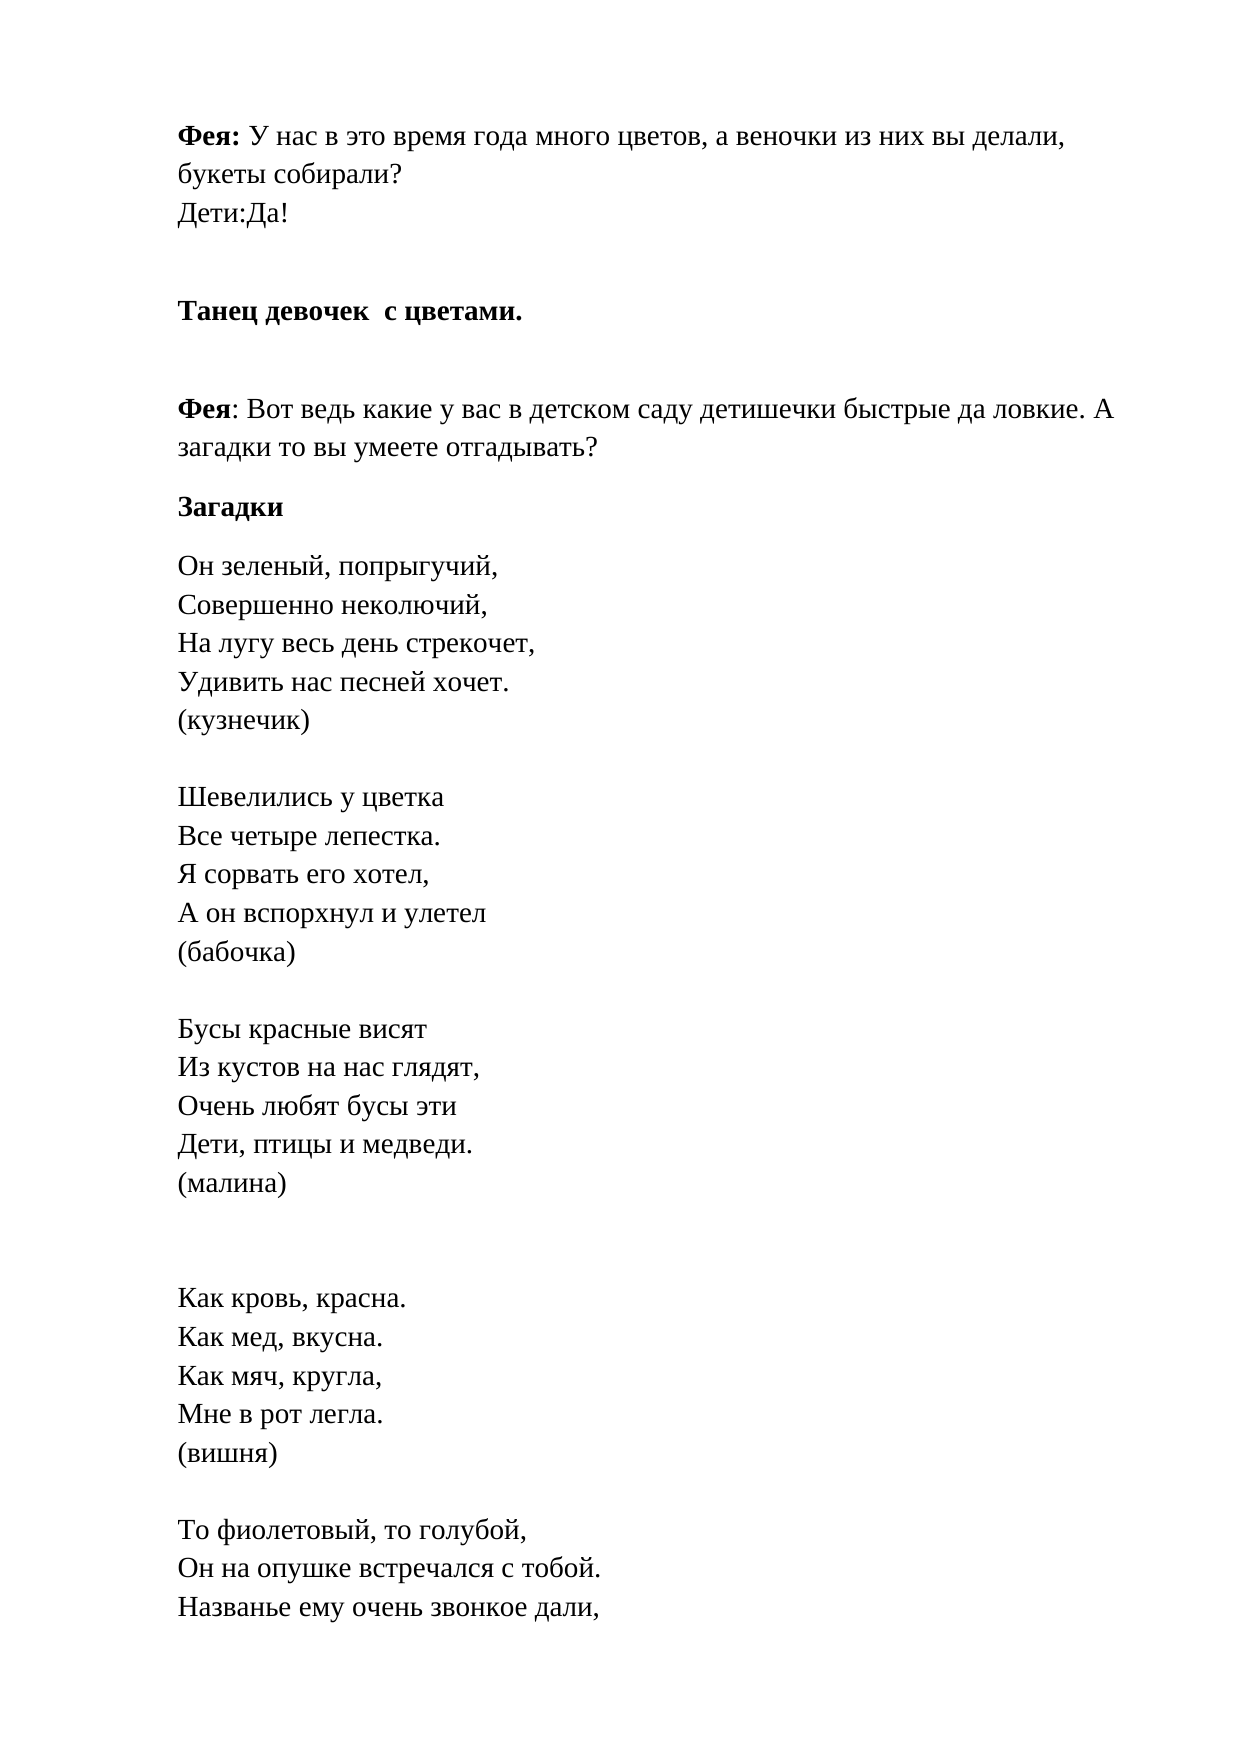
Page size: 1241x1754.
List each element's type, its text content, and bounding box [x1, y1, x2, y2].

text Загадки [177, 489, 1152, 522]
text Фея: У нас в это время года много цветов, а веночки из них вы делали, букеты собирали? Дети:Да! [177, 118, 1152, 229]
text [177, 548, 1152, 1622]
text Фея: Вот ведь какие у вас в детском саду детишечки быстрые да ловкие. А загадки то вы умеете отгадывать? [177, 352, 1152, 463]
text Танец девочек с цветами. [177, 254, 1152, 327]
